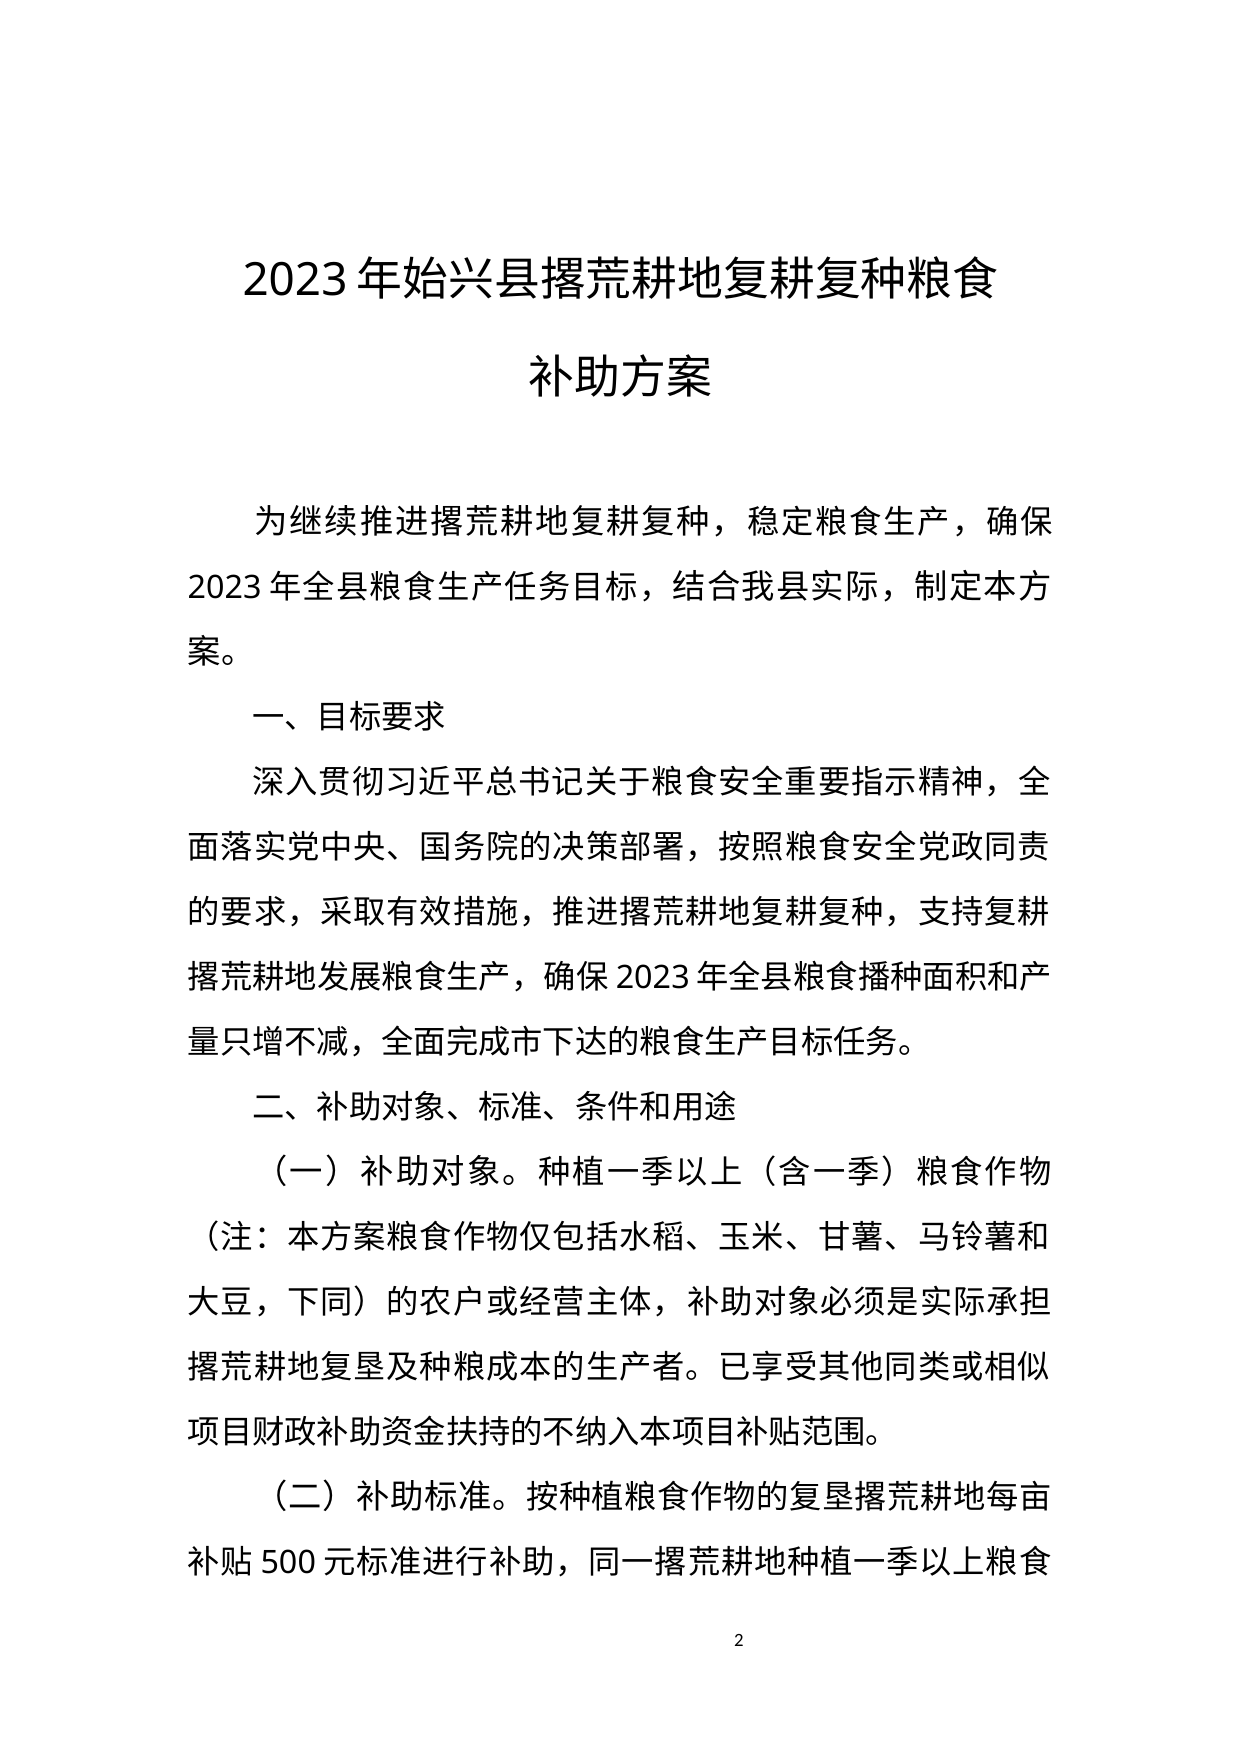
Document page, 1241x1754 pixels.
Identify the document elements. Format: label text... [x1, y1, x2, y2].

text （一）补助对象。种植一季以上（含一季）粮食作物（注：本方案粮食作物仅包括水稻、玉米、甘薯、马铃薯和大豆，下同）的农户或经营主体，补助对象必须是实际承担撂荒耕地复垦及种粮成本的生产者。已享受其他同类或相似项目财政补助资金扶持的不纳入本项目补贴范围。 [187, 1137, 1053, 1462]
text 为继续推进撂荒耕地复耕复种，稳定粮食生产，确保2023年全县粮食生产任务目标，结合我县实际，制定本方案。 [187, 487, 1053, 682]
text 一、目标要求 [187, 682, 1053, 747]
text 2023年始兴县撂荒耕地复耕复种粮食 [187, 227, 1053, 324]
text 深入贯彻习近平总书记关于粮食安全重要指示精神，全面落实党中央、国务院的决策部署，按照粮食安全党政同责的要求，采取有效措施，推进撂荒耕地复耕复种，支持复耕撂荒耕地发展粮食生产，确保2023年全县粮食播种面积和产量只增不减，全面完成市下达的粮食生产目标任务。 [187, 747, 1053, 1072]
text 补助方案 [187, 324, 1053, 422]
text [187, 1462, 1053, 1592]
text 二、补助对象、标准、条件和用途 [187, 1072, 1053, 1137]
